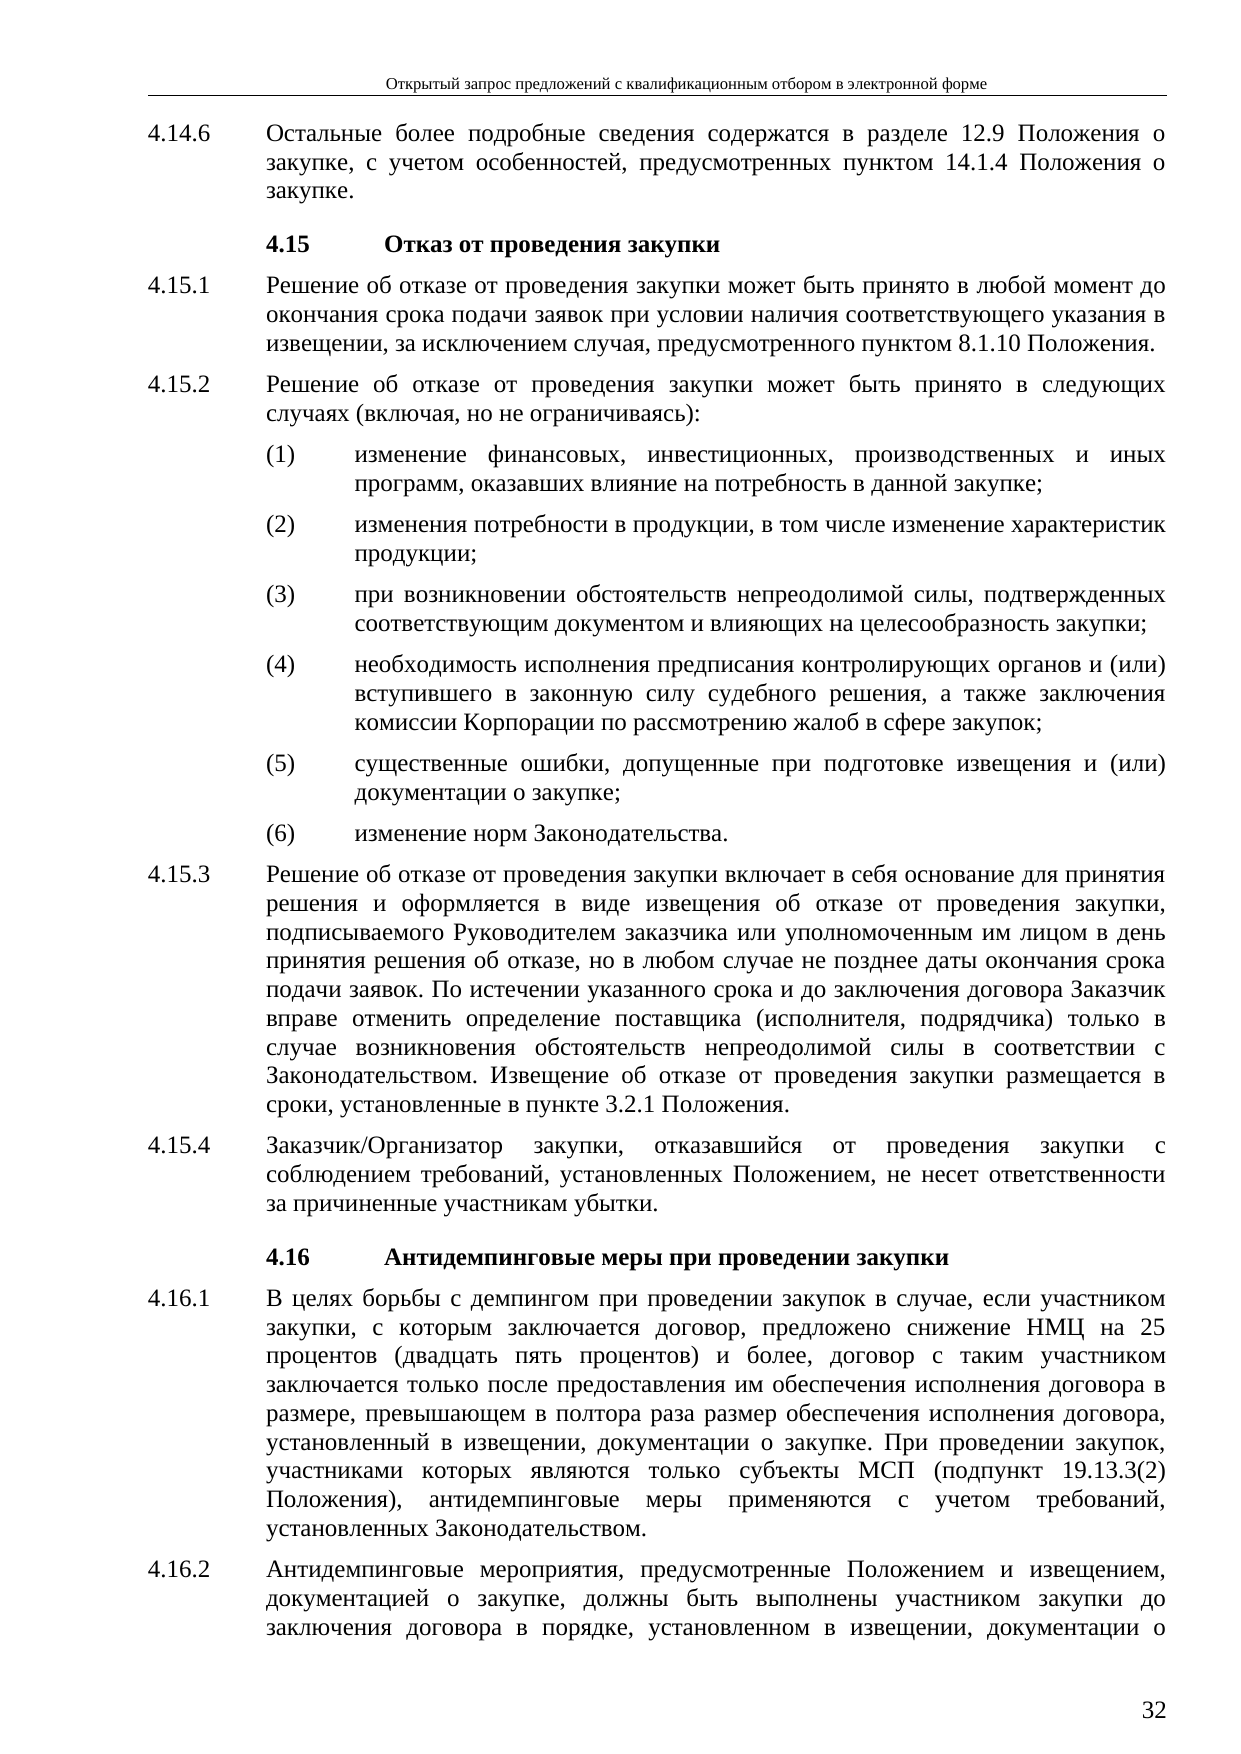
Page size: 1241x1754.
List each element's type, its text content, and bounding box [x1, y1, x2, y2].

list при возникновении обстоятельств непреодолимой силы, подтвержденных соответствующим документом и влияющих на целесообразность закупки; [266, 579, 1167, 637]
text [148, 1554, 1167, 1641]
list изменение норм Законодательства. [266, 818, 1167, 847]
text Остальные более подробные сведения содержатся в разделе 12.9 Положения о закупке, с учетом особенностей, предусмотренных пунктом 14.1.4 Положения о закупке. [148, 118, 1167, 204]
list существенные ошибки, допущенные при подготовке извещения и (или) документации о закупке; [266, 748, 1167, 806]
text В целях борьбы с демпингом при проведении закупок в случае, если участником закупки, с которым заключается договор, предложено снижение НМЦ на 25 процентов (двадцать пять процентов) и более, договор с таким участником заключается только после предоставления им обеспечения исполнения договора в размере, превышающем в полтора раза размер обеспечения исполнения договора, установленный в извещении, документации о закупке. При проведении закупок, участниками которых являются только субъекты МСП (подпункт 19.13.3(2) Положения), антидемпинговые меры применяются с учетом требований, установленных Законодательством. [148, 1283, 1167, 1542]
list изменения потребности в продукции, в том числе изменение характеристик продукции; [266, 509, 1167, 567]
text Решение об отказе от проведения закупки может быть принято в любой момент до окончания срока подачи заявок при условии наличия соответствующего указания в извещении, за исключением случая, предусмотренного пунктом 8.1.10 Положения. [148, 271, 1167, 357]
text Решение об отказе от проведения закупки может быть принято в следующих случаях (включая, но не ограничиваясь): [148, 369, 1167, 427]
list необходимость исполнения предписания контролирующих органов и (или) вступившего в законную силу судебного решения, а также заключения комиссии Корпорации по рассмотрению жалоб в сфере закупок; [266, 649, 1167, 736]
list Антидемпинговые меры при проведении закупки [266, 1242, 1167, 1271]
list Отказ от проведения закупки [266, 229, 1167, 258]
text Заказчик/Организатор закупки, отказавшийся от проведения закупки с соблюдением требований, установленных Положением, не несет ответственности за причиненные участникам убытки. [148, 1131, 1167, 1217]
list изменение финансовых, инвестиционных, производственных и иных программ, оказавших влияние на потребность в данной закупке; [266, 439, 1167, 497]
text Решение об отказе от проведения закупки включает в себя основание для принятия решения и оформляется в виде извещения об отказе от проведения закупки, подписываемого Руководителем заказчика или уполномоченным им лицом в день принятия решения об отказе, но в любом случае не позднее даты окончания срока подачи заявок. По истечении указанного срока и до заключения договора Заказчик вправе отменить определение поставщика (исполнителя, подрядчика) только в случае возникновения обстоятельств непреодолимой силы в соответствии с Законодательством. Извещение об отказе от проведения закупки размещается в сроки, установленные в пункте 3.2.1 Положения. [148, 859, 1167, 1118]
